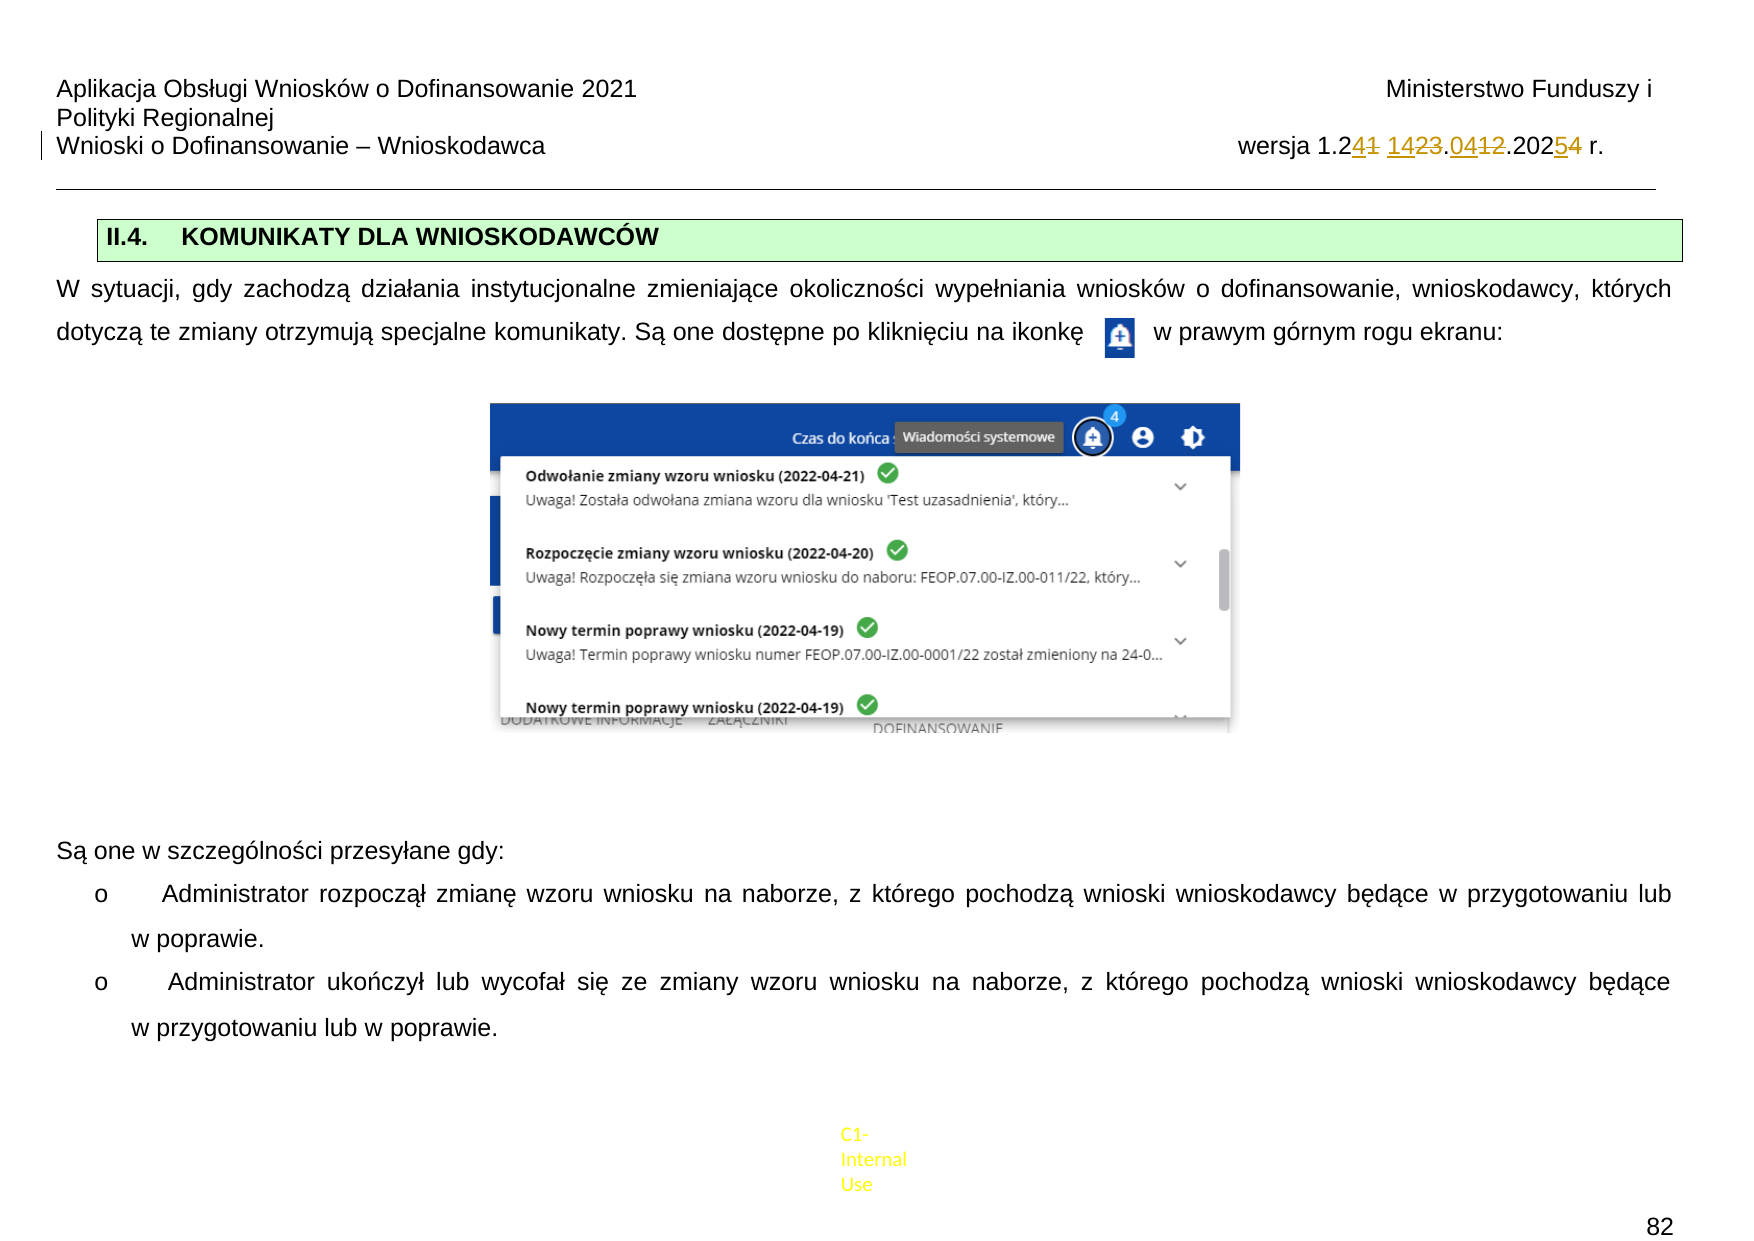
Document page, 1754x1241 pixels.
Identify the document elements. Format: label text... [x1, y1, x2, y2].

list Administrator ukończył lub wycofał się ze zmiany wzoru wniosku na naborze, z którego pochodzą wnioski wnioskodawcy będące w przygotowaniu lub w poprawie. [94, 967, 1674, 1041]
picture [1103, 318, 1133, 357]
text Są one w szczególności przesyłane gdy: [56, 836, 1674, 864]
text W sytuacji, gdy zachodzą działania instytucjonalne zmieniające okoliczności wypełniania wniosków o dofinansowanie, wnioskodawcy, których dotyczą te zmiany otrzymują specjalne komunikaty. Są one dostępne po kliknięciu na ikonkę w prawym górnym rogu ekranu: [56, 274, 1674, 346]
subtitle KOMUNIKATY DLA WNIOSKODAWCÓW [98, 220, 1682, 261]
picture [490, 403, 1241, 733]
list Administrator rozpoczął zmianę wzoru wniosku na naborze, z którego pochodzą wnioski wnioskodawcy będące w przygotowaniu lub w poprawie. [94, 879, 1674, 953]
